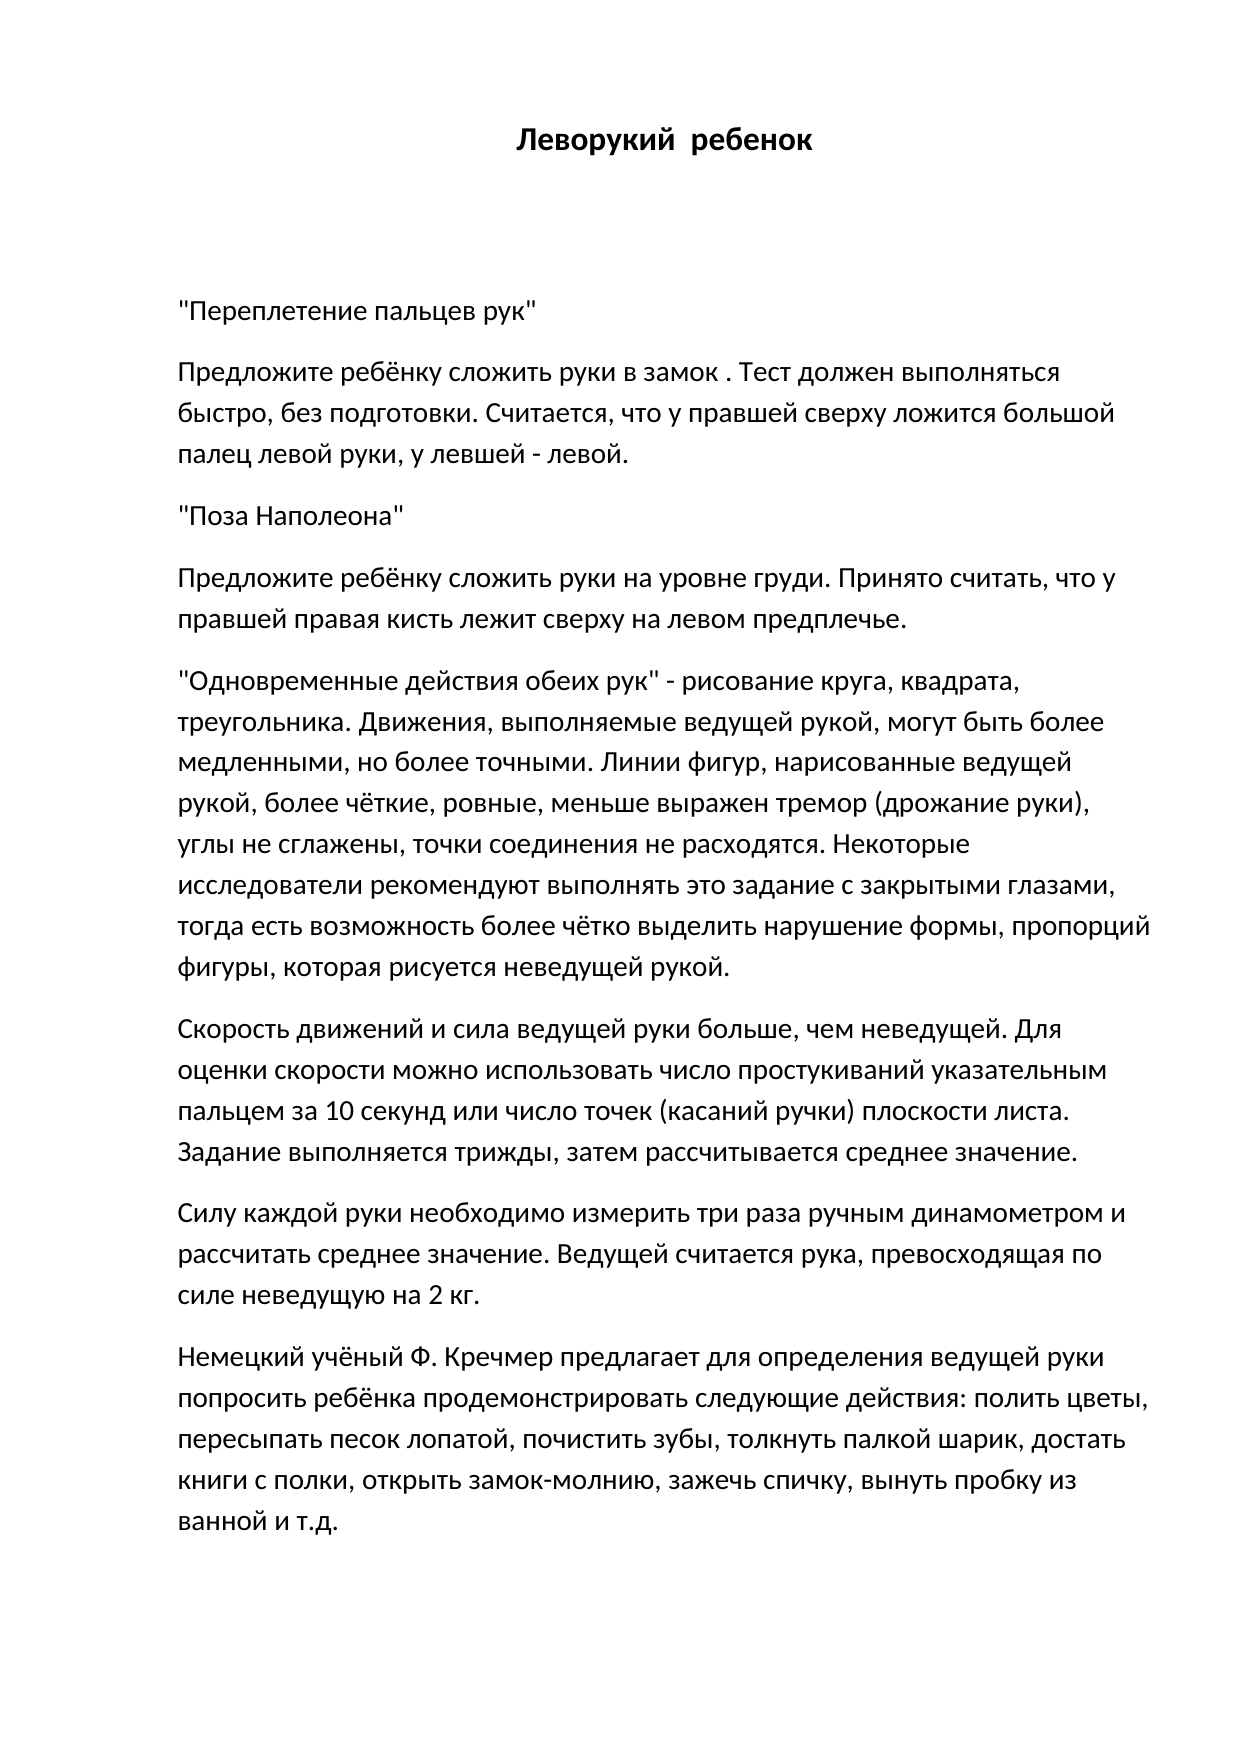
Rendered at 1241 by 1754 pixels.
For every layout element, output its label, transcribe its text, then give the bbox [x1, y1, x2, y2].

text Предложите ребёнку сложить руки на уровне груди. Принято считать, что у правшей правая кисть лежит сверху на левом предплечье. [177, 559, 1152, 636]
text Леворукий ребенок [177, 118, 1152, 159]
text Немецкий учёный Ф. Кречмер предлагает для определения ведущей руки попросить ребёнка продемонстрировать следующие действия: полить цветы, пересыпать песок лопатой, почистить зубы, толкнуть палкой шарик, достать книги с полки, открыть замок-молнию, зажечь спичку, вынуть пробку из ванной и т.д. [177, 1338, 1152, 1538]
text "Поза Наполеона" [177, 497, 1152, 533]
text "Переплетение пальцев рук" [177, 292, 1152, 327]
text Силу каждой руки необходимо измерить три раза ручным динамометром и рассчитать среднее значение. Ведущей считается рука, превосходящая по силе неведущую на 2 кг. [177, 1194, 1152, 1312]
text "Одновременные действия обеих рук" - рисование круга, квадрата, треугольника. Движения, выполняемые ведущей рукой, могут быть более медленными, но более точными. Линии фигур, нарисованные ведущей рукой, более чёткие, ровные, меньше выражен тремор (дрожание руки), углы не сглажены, точки соединения не расходятся. Некоторые исследователи рекомендуют выполнять это задание с закрытыми глазами, тогда есть возможность более чётко выделить нарушение формы, пропорций фигуры, которая рисуется неведущей рукой. [177, 662, 1152, 984]
text Предложите ребёнку сложить руки в замок . Тест должен выполняться быстро, без подготовки. Считается, что у правшей сверху ложится большой палец левой руки, у левшей - левой. [177, 353, 1152, 471]
text Скорость движений и сила ведущей руки больше, чем неведущей. Для оценки скорости можно использовать число простукиваний указательным пальцем за 10 секунд или число точек (касаний ручки) плоскости листа. Задание выполняется трижды, затем рассчитывается среднее значение. [177, 1010, 1152, 1168]
